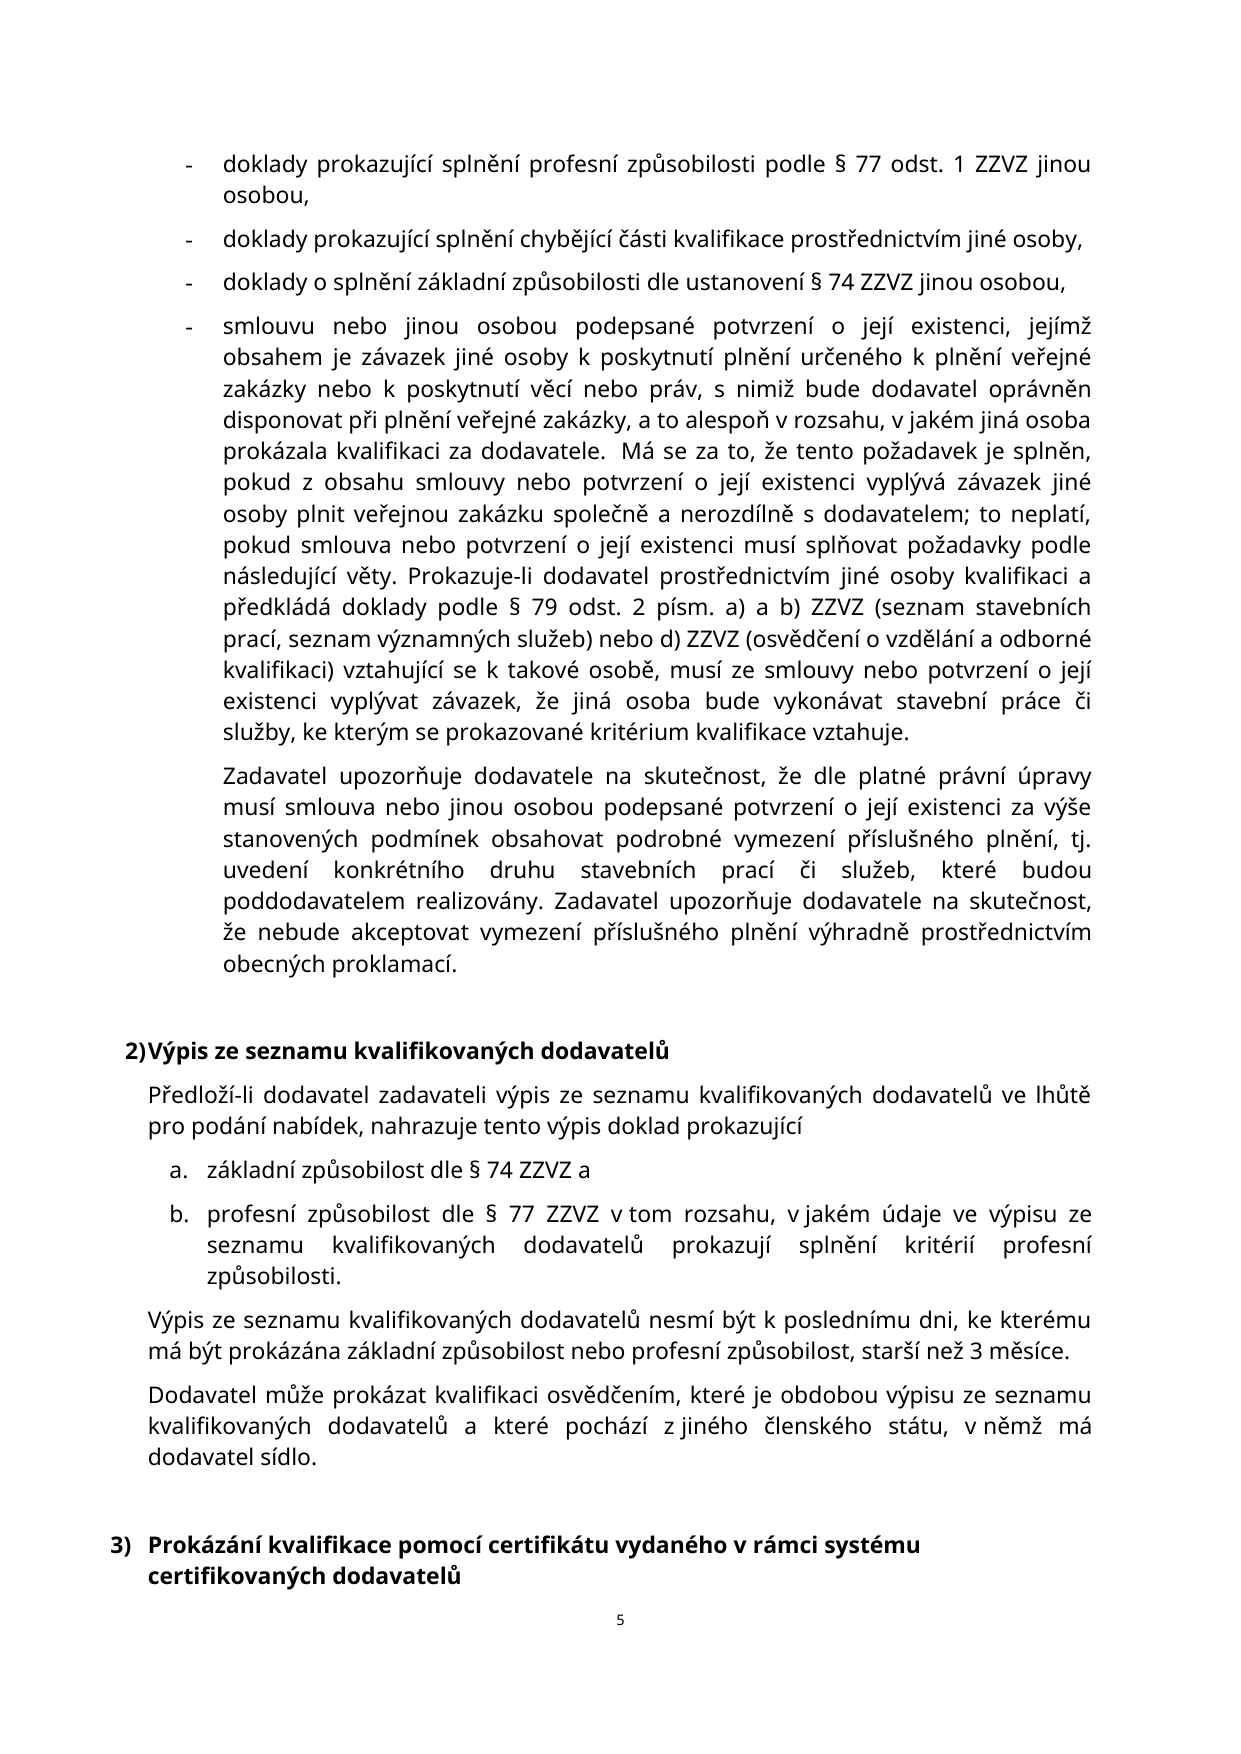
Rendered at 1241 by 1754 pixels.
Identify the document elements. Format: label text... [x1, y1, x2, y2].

list základní způsobilost dle § 74 ZZVZ a [169, 1154, 1093, 1185]
text Dodavatel může prokázat kvalifikaci osvědčením, které je obdobou výpisu ze seznamu kvalifikovaných dodavatelů a které pochází z jiného členského státu, v němž má dodavatel sídlo. [148, 1379, 1093, 1473]
text Předloží-li dodavatel zadavateli výpis ze seznamu kvalifikovaných dodavatelů ve lhůtě pro podání nabídek, nahrazuje tento výpis doklad prokazující [148, 1079, 1093, 1141]
list doklady o splnění základní způsobilosti dle ustanovení § 74 ZZVZ jinou osobou, [185, 266, 1093, 298]
list smlouvu nebo jinou osobou podepsané potvrzení o její existenci, jejímž obsahem je závazek jiné osoby k poskytnutí plnění určeného k plnění veřejné zakázky nebo k poskytnutí věcí nebo práv, s nimiž bude dodavatel oprávněn disponovat při plnění veřejné zakázky, a to alespoň v rozsahu, v jakém jiná osoba prokázala kvalifikaci za dodavatele. Má se za to, že tento požadavek je splněn, pokud z obsahu smlouvy nebo potvrzení o její existenci vyplývá závazek jiné osoby plnit veřejnou zakázku společně a nerozdílně s dodavatelem; to neplatí, pokud smlouva nebo potvrzení o její existenci musí splňovat požadavky podle následující věty. Prokazuje-li dodavatel prostřednictvím jiné osoby kvalifikaci a předkládá doklady podle § 79 odst. 2 písm. a) a b) ZZVZ (seznam stavebních prací, seznam významných služeb) nebo d) ZZVZ (osvědčení o vzdělání a odborné kvalifikaci) vztahující se k takové osobě, musí ze smlouvy nebo potvrzení o její existenci vyplývat závazek, že jiná osoba bude vykonávat stavební práce či služby, ke kterým se prokazované kritérium kvalifikace vztahuje. [185, 310, 1093, 748]
text Zadavatel upozorňuje dodavatele na skutečnost, že dle platné právní úpravy musí smlouva nebo jinou osobou podepsané potvrzení o její existenci za výše stanovených podmínek obsahovat podrobné vymezení příslušného plnění, tj. uvedení konkrétního druhu stavebních prací či služeb, které budou poddodavatelem realizovány. Zadavatel upozorňuje dodavatele na skutečnost, že nebude akceptovat vymezení příslušného plnění výhradně prostřednictvím obecných proklamací. [223, 760, 1093, 979]
text Výpis ze seznamu kvalifikovaných dodavatelů nesmí být k poslednímu dni, ke kterému má být prokázána základní způsobilost nebo profesní způsobilost, starší než 3 měsíce. [148, 1304, 1093, 1366]
list Prokázání kvalifikace pomocí certifikátu vydaného v rámci systému certifikovaných dodavatelů [110, 1529, 1093, 1591]
list profesní způsobilost dle § 77 ZZVZ v tom rozsahu, v jakém údaje ve výpisu ze seznamu kvalifikovaných dodavatelů prokazují splnění kritérií profesní způsobilosti. [169, 1198, 1093, 1291]
list Výpis ze seznamu kvalifikovaných dodavatelů [125, 1035, 1093, 1066]
list doklady prokazující splnění chybějící části kvalifikace prostřednictvím jiné osoby, [185, 223, 1093, 254]
list doklady prokazující splnění profesní způsobilosti podle § 77 odst. 1 ZZVZ jinou osobou, [185, 148, 1093, 210]
